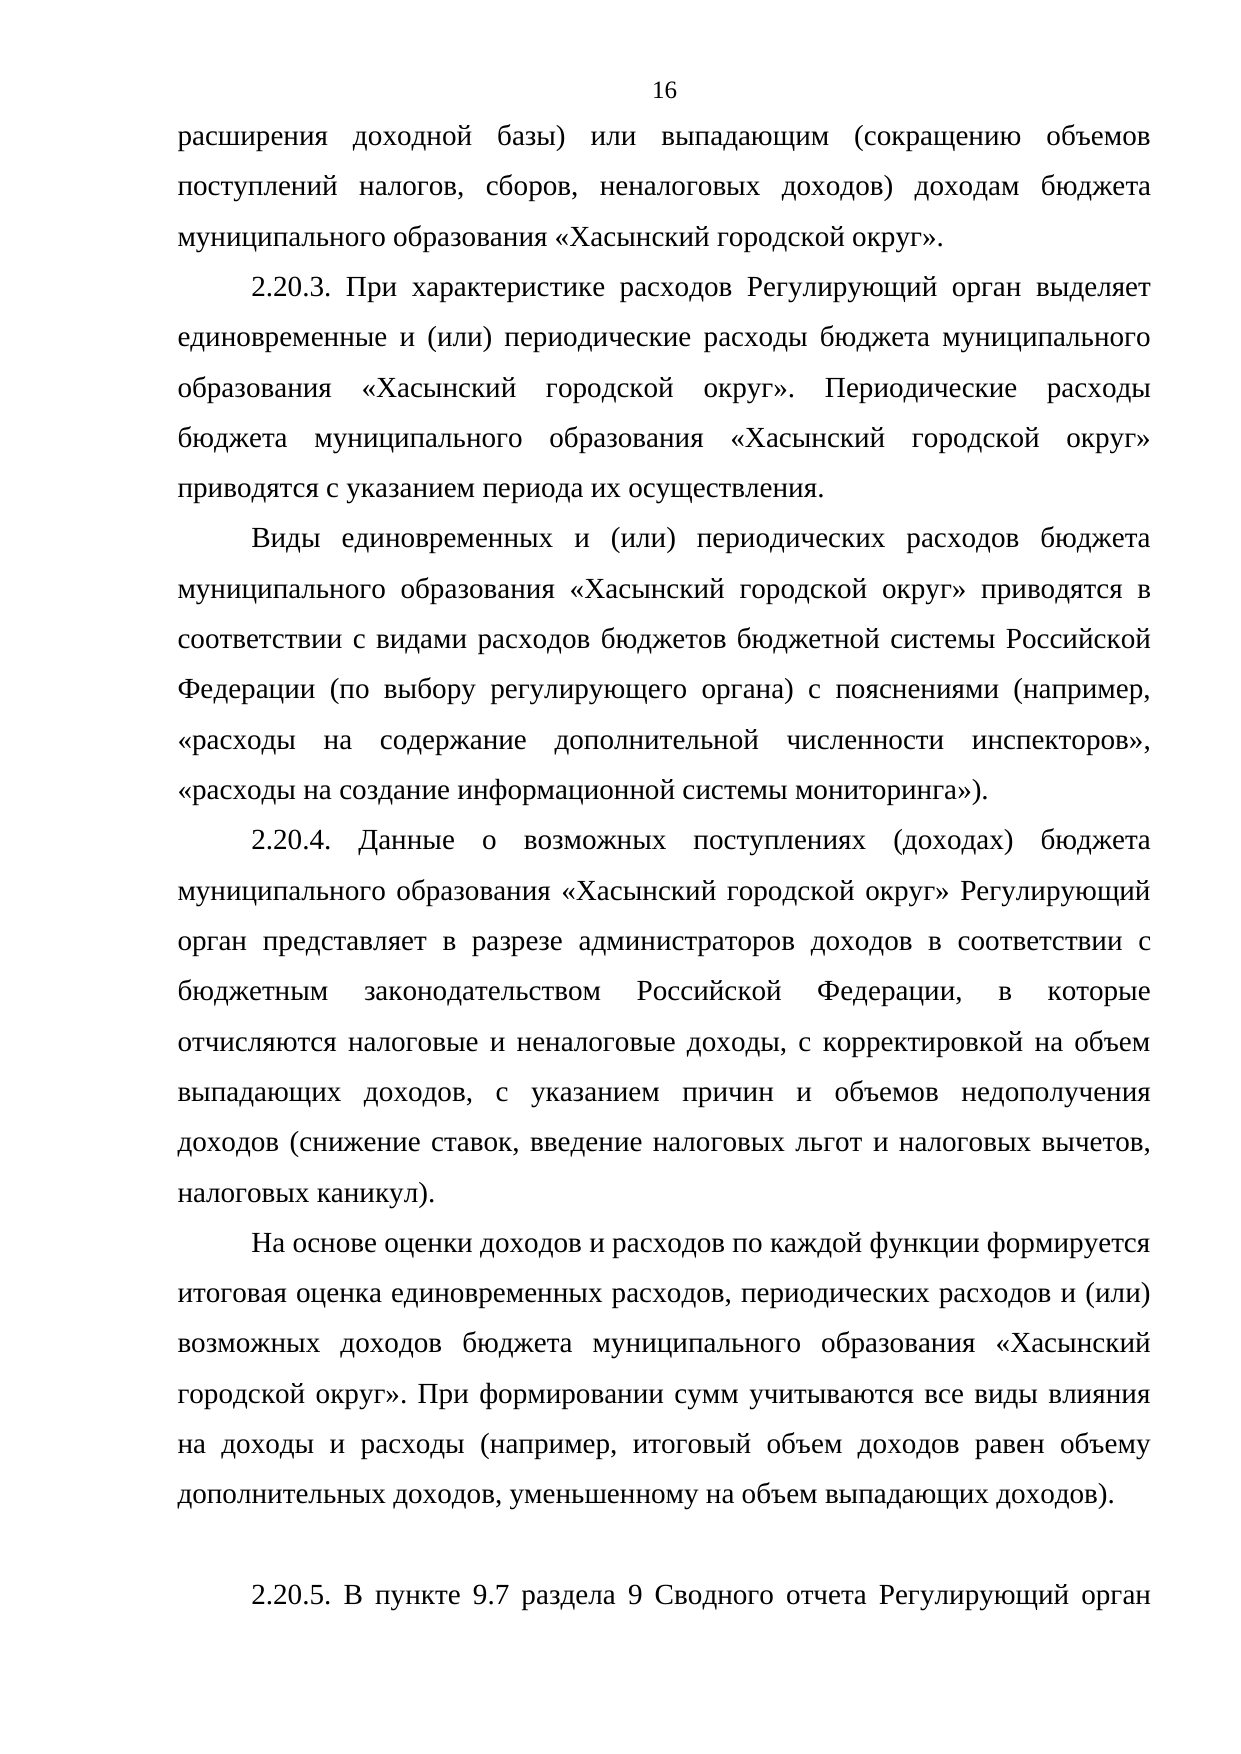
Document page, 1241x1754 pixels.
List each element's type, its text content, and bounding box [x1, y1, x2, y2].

text Виды единовременных и (или) периодических расходов бюджета муниципального образования «Хасынский городской округ» приводятся в соответствии с видами расходов бюджетов бюджетной системы Российской Федерации (по выбору регулирующего органа) с пояснениями (например, «расходы на содержание дополнительной численности инспекторов», «расходы на создание информационной системы мониторинга»). [177, 521, 1152, 806]
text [177, 1577, 1152, 1611]
text 2.20.4. Данные о возможных поступлениях (доходах) бюджета муниципального образования «Хасынский городской округ» Регулирующий орган представляет в разрезе администраторов доходов в соответствии с бюджетным законодательством Российской Федерации, в которые отчисляются налоговые и неналоговые доходы, с корректировкой на объем выпадающих доходов, с указанием причин и объемов недополучения доходов (снижение ставок, введение налоговых льгот и налоговых вычетов, налоговых каникул). [177, 822, 1152, 1208]
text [177, 118, 1152, 252]
text На основе оценки доходов и расходов по каждой функции формируется итоговая оценка единовременных расходов, периодических расходов и (или) возможных доходов бюджета муниципального образования «Хасынский городской округ». При формировании сумм учитываются все виды влияния на доходы и расходы (например, итоговый объем доходов равен объему дополнительных доходов, уменьшенному на объем выпадающих доходов). [177, 1225, 1152, 1510]
text 2.20.3. При характеристике расходов Регулирующий орган выделяет единовременные и (или) периодические расходы бюджета муниципального образования «Хасынский городской округ». Периодические расходы бюджета муниципального образования «Хасынский городской округ» приводятся с указанием периода их осуществления. [177, 269, 1152, 504]
